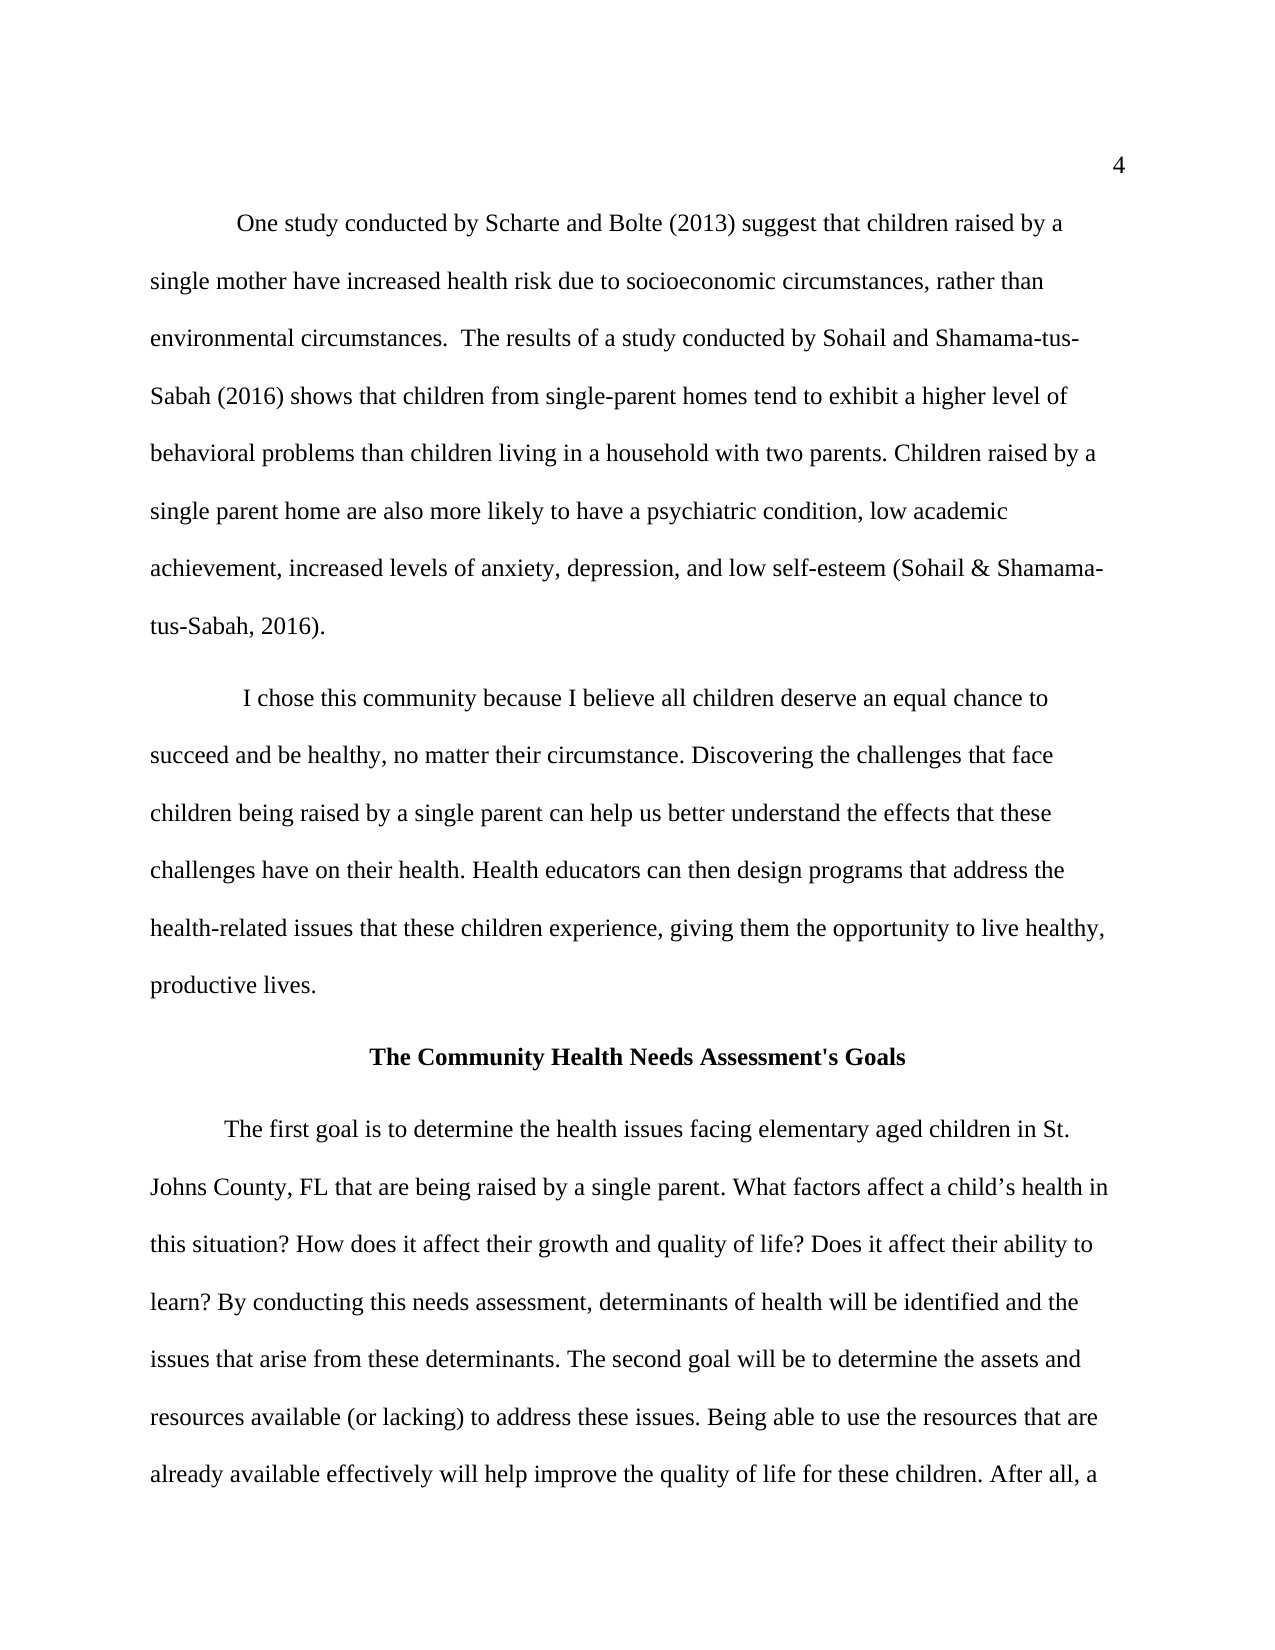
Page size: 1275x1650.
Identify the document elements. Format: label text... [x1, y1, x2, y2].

text I chose this community because I believe all children deserve an equal chance to succeed and be healthy, no matter their circumstance. Discovering the challenges that face children being raised by a single parent can help us better understand the effects that these challenges have on their health. Health educators can then design programs that address the health-related issues that these children experience, giving them the opportunity to live healthy, productive lives. [150, 683, 1125, 999]
text One study conducted by Scharte and Bolte (2013) suggest that children raised by a single mother have increased health risk due to socioeconomic circumstances, rather than environmental circumstances. The results of a study conducted by Sohail and Shamama-tus-Sabah (2016) shows that children from single-parent homes tend to exhibit a higher level of behavioral problems than children living in a household with two parents. Children raised by a single parent home are also more likely to have a psychiatric condition, low academic achievement, increased levels of anxiety, depression, and low self-esteem (Sohail & Shamama-tus-Sabah, 2016). [150, 208, 1125, 639]
text The Community Health Needs Assessment's Goals [150, 1042, 1125, 1071]
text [150, 1114, 1125, 1488]
